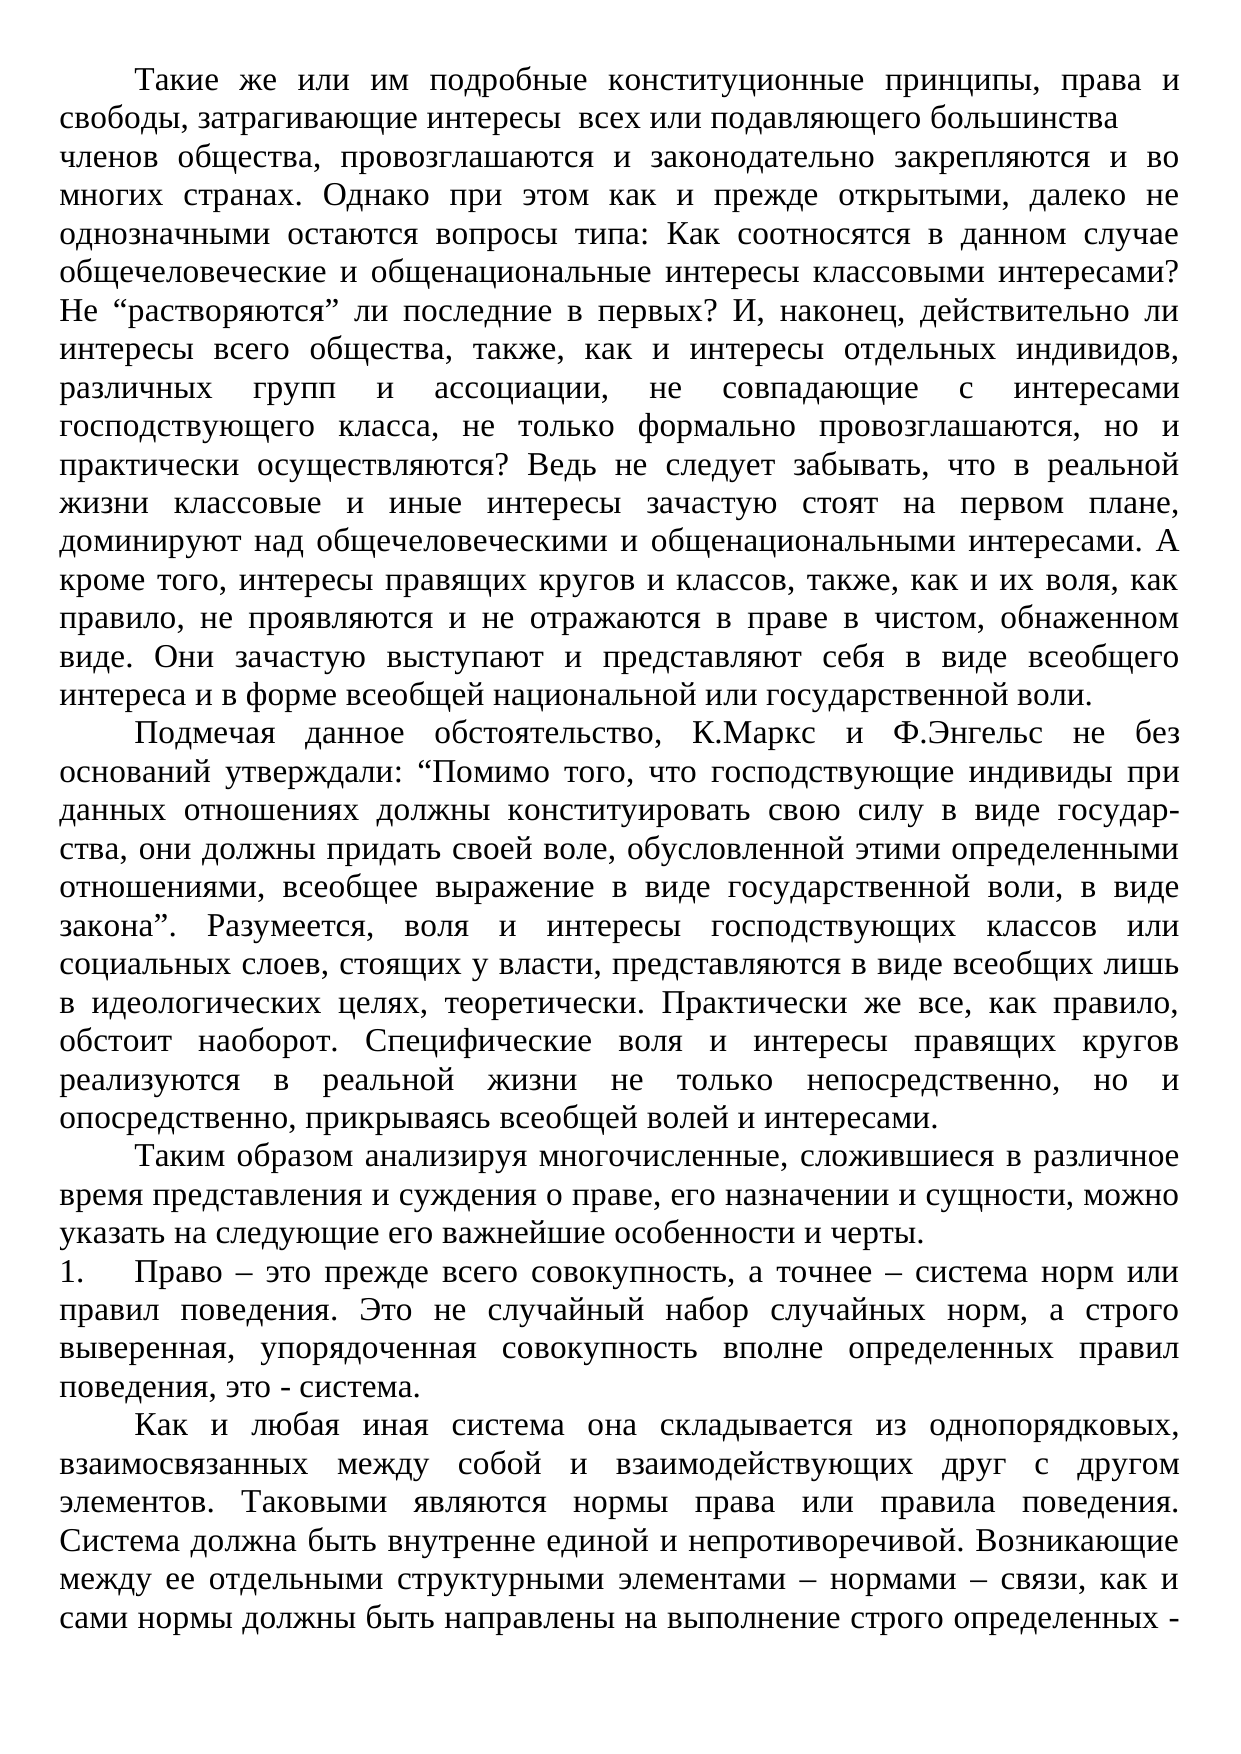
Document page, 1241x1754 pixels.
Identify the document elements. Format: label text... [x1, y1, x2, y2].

text Подмечая данное обстоятельство, К.Маркс и Ф.Энгельс не без оснований утверждали: “Помимо того, что господствующие индивиды при данных отношениях должны конституировать свою силу в виде государ- ства, они должны придать своей воле, обусловленной этими определенными отношениями, всеобщее выражение в виде государственной воли, в виде закона”. Разумеется, воля и интересы господствующих классов или социальных слоев, стоящих у власти, представляются в виде всеобщих лишь в идеологических целях, теоретически. Практически же все, как правило, обстоит наоборот. Специфические воля и интересы правящих кругов реализуются в реальной жизни не только непосредственно, но и опосредственно, прикрываясь всеобщей волей и интересами. [59, 712, 1181, 1135]
text членов общества, провозглашаются и законодательно закрепляются и во многих странах. Однако при этом как и прежде открытыми, далеко не однозначными остаются вопросы типа: Как соотносятся в данном случае общечеловеческие и общенациональные интересы классовыми интересами? Не “растворяются” ли последние в первых? И, наконец, действительно ли интересы всего общества, также, как и интересы отдельных индивидов, различных групп и ассоциации, не совпадающие с интересами господствующего класса, не только формально провозглашаются, но и практически осуществляются? Ведь не следует забывать, что в реальной жизни классовые и иные интересы зачастую стоят на первом плане, доминируют над общечеловеческими и общенациональными интересами. А кроме того, интересы правящих кругов и классов, также, как и их воля, как правило, не проявляются и не отражаются в праве в чистом, обнаженном виде. Они зачастую выступают и представляют себя в виде всеобщего интереса и в форме всеобщей национальной или государственной воли. [59, 136, 1181, 712]
text Таким образом анализируя многочисленные, сложившиеся в различное время представления и суждения о праве, его назначении и сущности, можно указать на следующие его важнейшие особенности и черты. [59, 1135, 1181, 1251]
text 1. Право – это прежде всего совокупность, а точнее – система норм или правил поведения. Это не случайный набор случайных норм, а строго выверенная, упорядоченная совокупность вполне определенных правил поведения, это - система. [59, 1251, 1181, 1404]
text Такие же или им подробные конституционные принципы, права и свободы, затрагивающие интересы всех или подавляющего большинства [59, 59, 1181, 136]
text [59, 1404, 1181, 1635]
